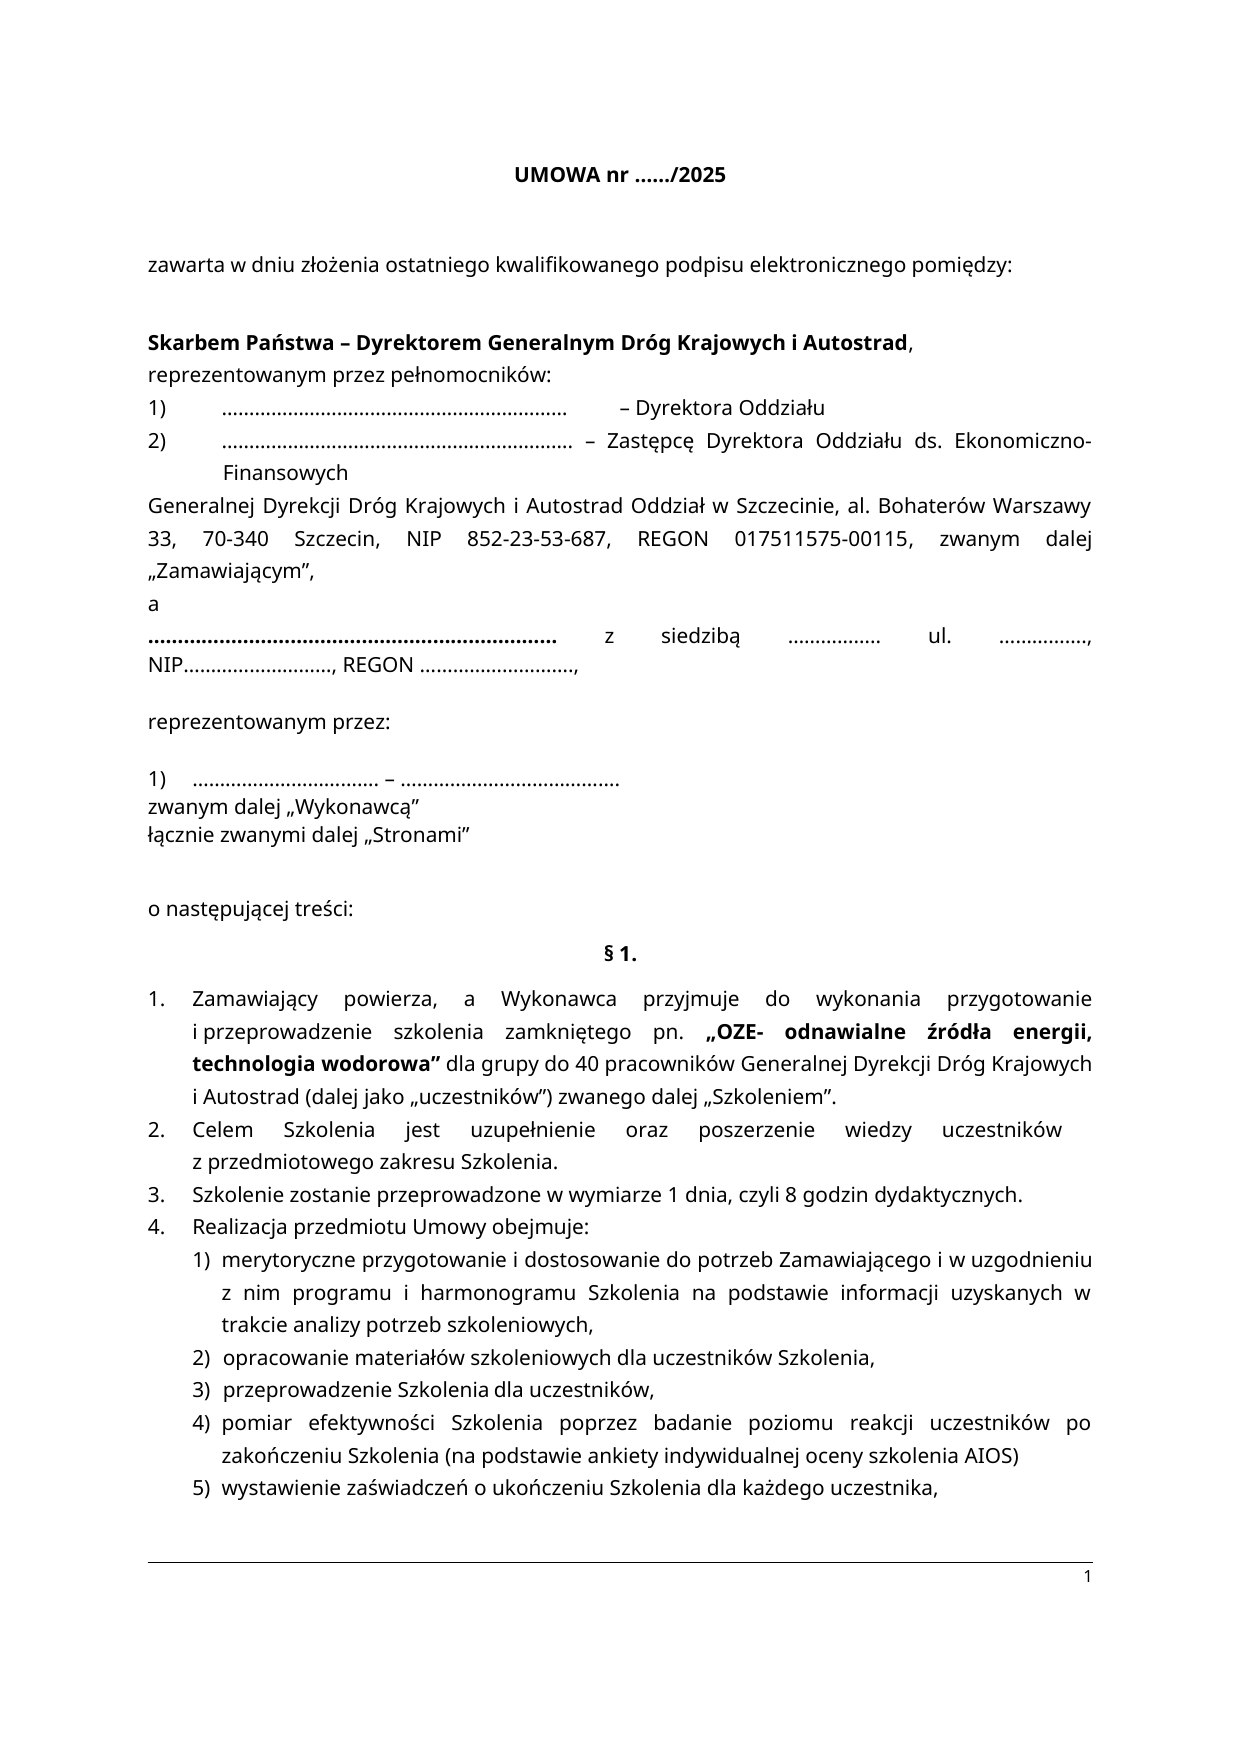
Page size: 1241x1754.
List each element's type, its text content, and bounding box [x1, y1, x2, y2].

text …………………………………………………………… z siedzibą …………….. ul. ……………., NIP………………………, REGON ………………………., [148, 621, 1093, 678]
text a [148, 589, 1093, 617]
text o następującej treści: [148, 894, 1093, 922]
list Realizacja przedmiotu Umowy obejmuje: [148, 1212, 1093, 1241]
list ……………………………………………………… – Dyrektora Oddziału [148, 393, 1093, 422]
text reprezentowanym przez: [148, 707, 1093, 735]
text Skarbem Państwa – Dyrektorem Generalnym Dróg Krajowych i Autostrad, [148, 328, 1093, 356]
list ………………………………………………………. – Zastępcę Dyrektora Oddziału ds. Ekonomiczno-Finansowych [148, 426, 1093, 487]
list Zamawiający powierza, a Wykonawca przyjmuje do wykonania przygotowanie i przeprowadzenie szkolenia zamkniętego pn. „OZE- odnawialne źródła energii, technologia wodorowa” dla grupy do 40 pracowników Generalnej Dyrekcji Dróg Krajowych i Autostrad (dalej jako „uczestników”) zwanego dalej „Szkoleniem”. [148, 984, 1093, 1111]
text zwanym dalej „Wykonawcą” [148, 792, 1093, 821]
list pomiar efektywności Szkolenia poprzez badanie poziomu reakcji uczestników po zakończeniu Szkolenia (na podstawie ankiety indywidualnej oceny szkolenia AIOS) [192, 1408, 1093, 1469]
list Szkolenie zostanie przeprowadzone w wymiarze 1 dnia, czyli 8 godzin dydaktycznych. [148, 1180, 1093, 1208]
text łącznie zwanymi dalej „Stronami” [148, 821, 1093, 849]
list ……………………………. – …………………………………. [148, 764, 1093, 792]
title UMOWA nr ……/2025 [148, 160, 1093, 188]
text reprezentowanym przez pełnomocników: [148, 361, 1093, 389]
text Generalnej Dyrekcji Dróg Krajowych i Autostrad Oddział w Szczecinie, al. Bohaterów Warszawy 33, 70-340 Szczecin, NIP 852-23-53-687, REGON 017511575-00115, zwanym dalej „Zamawiającym”, [148, 491, 1093, 585]
text zawarta w dniu złożenia ostatniego kwalifikowanego podpisu elektronicznego pomiędzy: [148, 250, 1093, 279]
list merytoryczne przygotowanie i dostosowanie do potrzeb Zamawiającego i w uzgodnieniu z nim programu i harmonogramu Szkolenia na podstawie informacji uzyskanych w trakcie analizy potrzeb szkoleniowych, [192, 1245, 1093, 1339]
text § 1. [148, 939, 1093, 968]
list Celem Szkolenia jest uzupełnienie oraz poszerzenie wiedzy uczestników z przedmiotowego zakresu Szkolenia. [148, 1115, 1093, 1176]
list wystawienie zaświadczeń o ukończeniu Szkolenia dla każdego uczestnika, [192, 1473, 1093, 1502]
list przeprowadzenie Szkolenia dla uczestników, [192, 1376, 1093, 1404]
list opracowanie materiałów szkoleniowych dla uczestników Szkolenia, [192, 1343, 1093, 1371]
